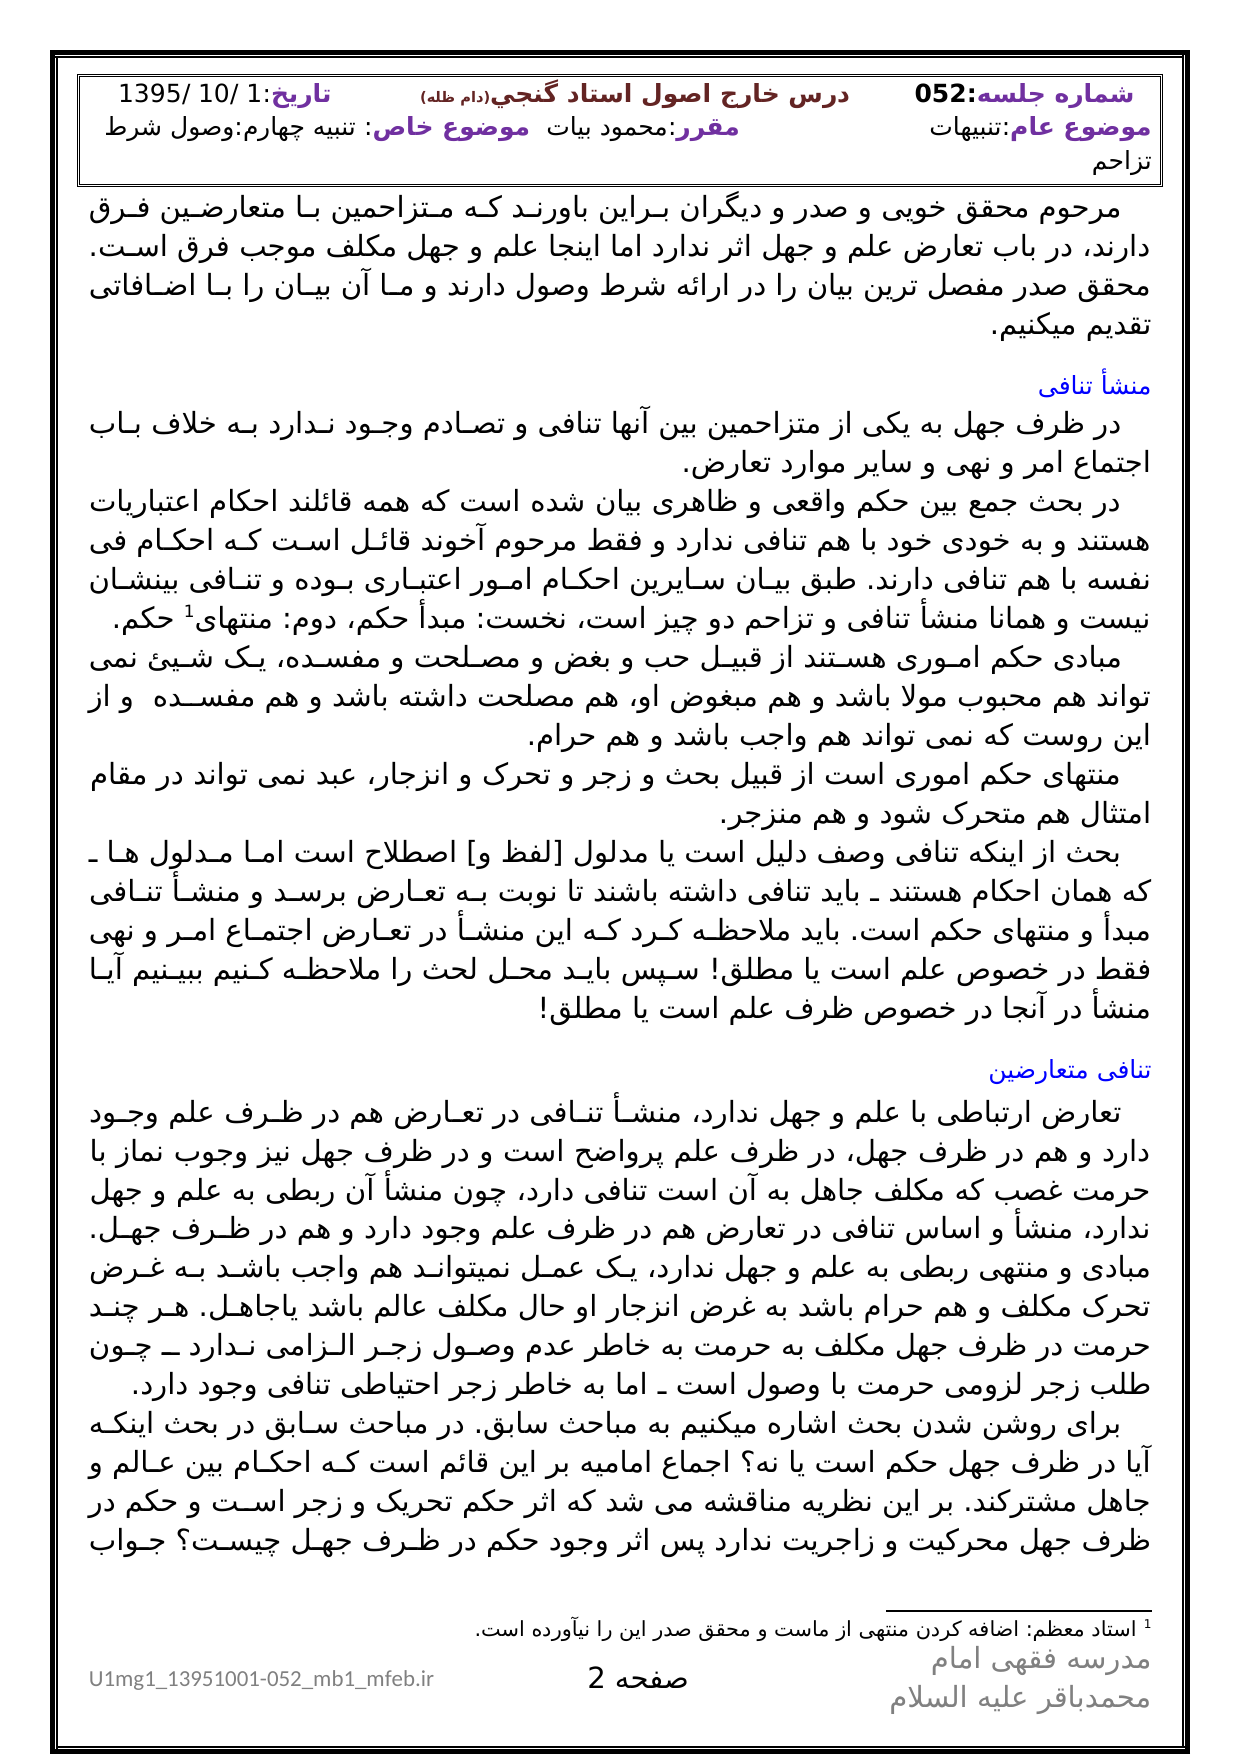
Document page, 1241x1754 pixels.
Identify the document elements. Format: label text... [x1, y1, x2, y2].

text بحث از اینکه تنافی وصف دلیل است یا مدلول [لفظ و] اصطلاح است اما مدلول ها ـ که همان احکام هستند ـ باید تنافی داشته باشند تا نوبت به تعارض برسد و منشأ تنافی مبدأ و منتهای حکم است. باید ملاحظه کرد که این منشأ در تعارض اجتماع امر و نهی فقط در خصوص علم است یا مطلق! سپس باید محل لحث را ملاحظه کنیم ببینیم آیا منشأ در آنجا در خصوص ظرف علم است یا مطلق! [89, 835, 1152, 1025]
text در ظرف جهل به یکی از متزاحمین بین آنها تنافی و تصادم وجود ندارد به خلاف باب اجتماع امر و نهی و سایر موارد تعارض. [89, 407, 1152, 480]
subtitle تنافی متعارضین [89, 1055, 1152, 1084]
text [89, 1407, 1152, 1557]
text مرحوم محقق خویی و صدر و دیگران براین باورند که متزاحمین با متعارضین فرق دارند، در باب تعارض علم و جهل اثر ندارد اما اینجا علم و جهل مکلف موجب فرق است. محقق صدر مفصل ترین بیان را در ارائه شرط وصول دارند و ما آن بیان را با اضافاتی تقدیم میکنیم. [89, 191, 1152, 341]
text منتهای حکم اموری است از قبیل بحث و زجر و تحرک و انزجار، عبد نمی تواند در مقام امتثال هم متحرک شود و هم منزجر. [89, 757, 1152, 830]
text مبادی حکم اموری هستند از قبیل حب و بغض و مصلحت و مفسده، یک شیئ نمی تواند هم محبوب مولا باشد و هم مبغوض او، هم مصلحت داشته باشد و هم مفسده و از این روست که نمی تواند هم واجب باشد و هم حرام. [89, 641, 1152, 752]
subtitle منشأ تنافی [89, 371, 1152, 401]
text در بحث جمع بین حکم واقعی و ظاهری بیان شده است که همه قائلند احکام اعتباریات هستند و به خودی خود با هم تنافی ندارد و فقط مرحوم آخوند قائل است که احکام فی نفسه با هم تنافی دارند. طبق بیان سایرین احکام امور اعتباری بوده و تنافی بینشان نیست و همانا منشأ تنافی و تزاحم دو چیز است، نخست: مبدأ حکم، دوم: منتهای حکم. [89, 485, 1152, 636]
text تعارض ارتباطی با علم و جهل ندارد، منشأ تنافی در تعارض هم در ظرف علم وجود دارد و هم در ظرف جهل، در ظرف علم پرواضح است و در ظرف جهل نیز وجوب نماز با حرمت غصب که مکلف جاهل به آن است تنافی دارد، چون منشأ آن ربطی به علم و جهل ندارد، منشأ و اساس تنافی در تعارض هم در ظرف علم وجود دارد و هم در ظرف جهل. مبادی و منتهی ربطی به علم و جهل ندارد، یک عمل نمیتواند هم واجب باشد به غرض تحرک مکلف و هم حرام باشد به غرض انزجار او حال مکلف عالم باشد یاجاهل. هر چند حرمت در ظرف جهل مکلف به حرمت به خاطر عدم وصول زجر الزامی ندارد ـ چون طلب زجر لزومی حرمت با وصول است ـ اما به خاطر زجر احتیاطی تنافی وجود دارد. [89, 1095, 1152, 1402]
